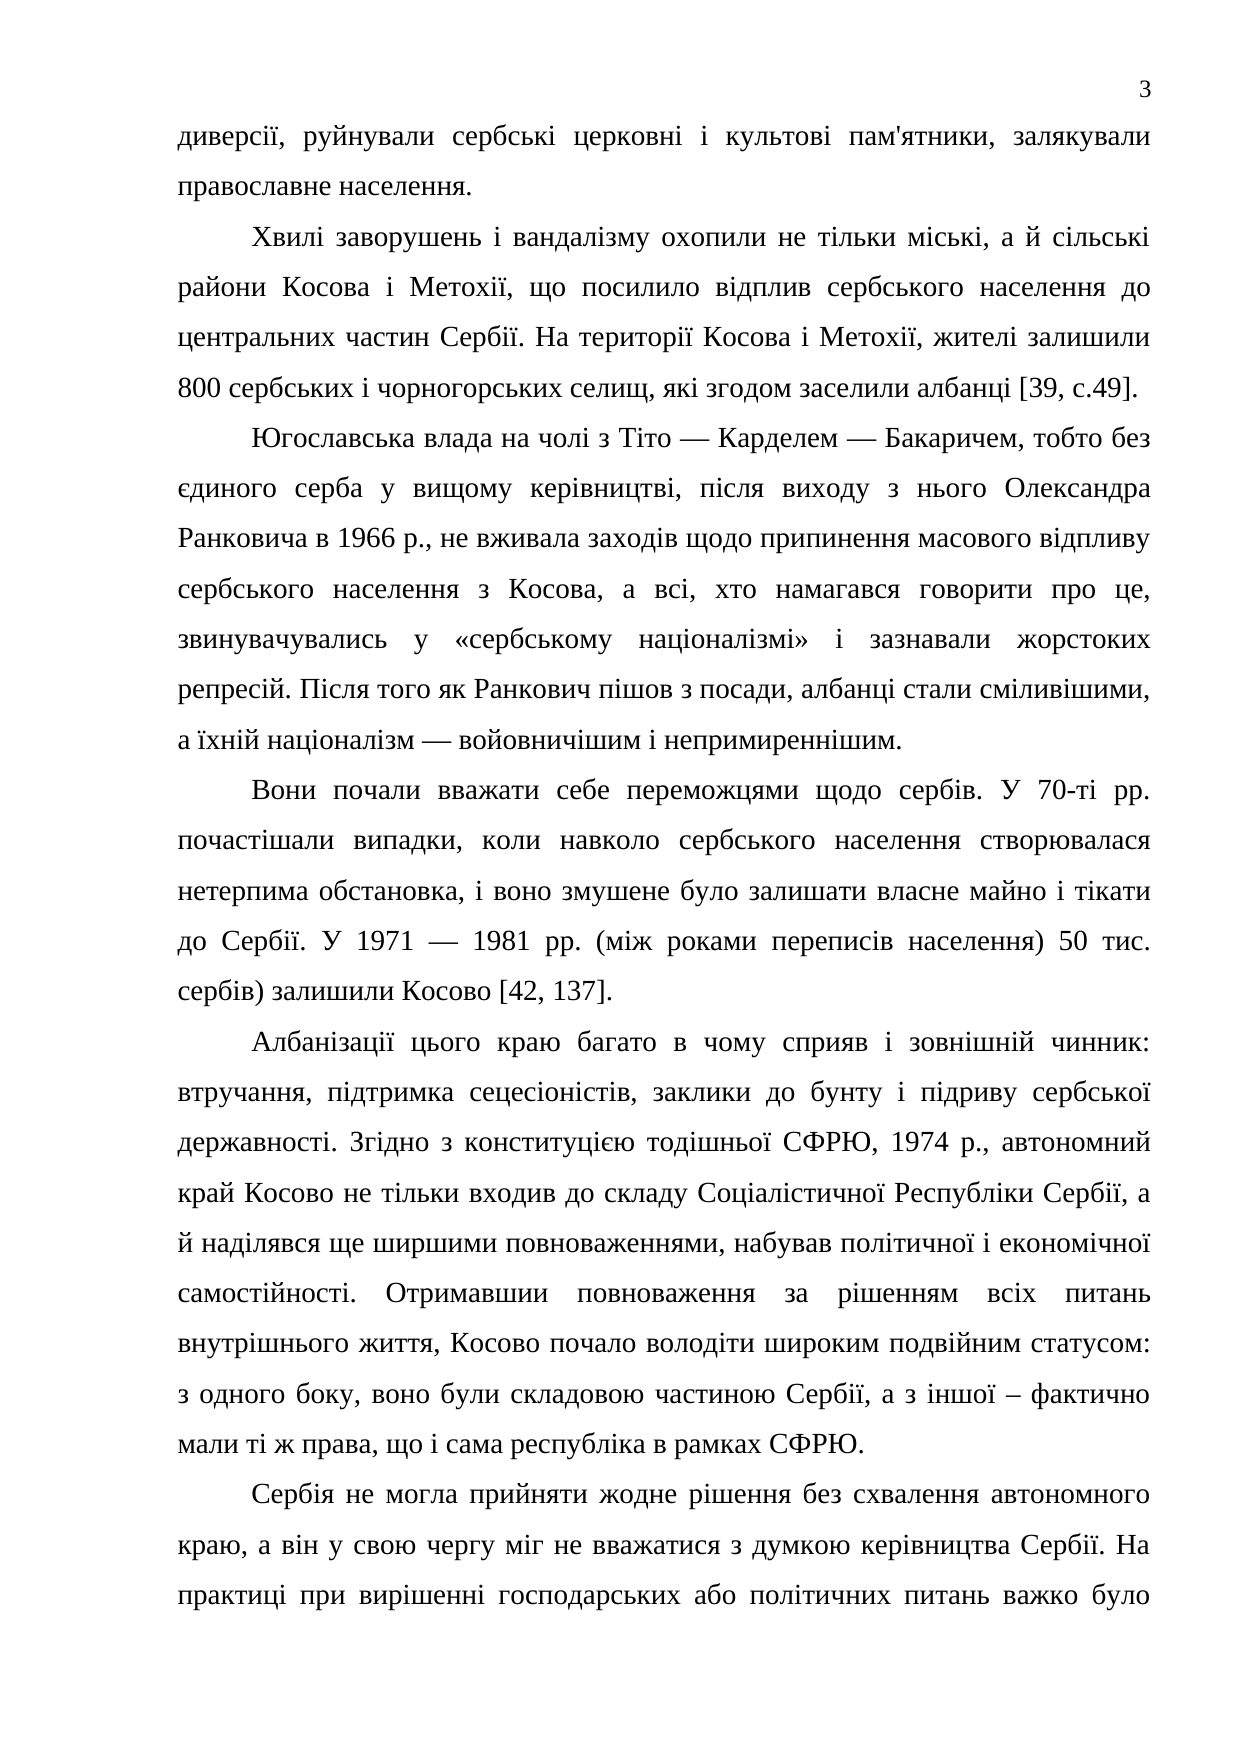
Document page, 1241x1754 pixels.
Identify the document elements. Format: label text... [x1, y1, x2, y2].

text Хвилі заворушень і вандалізму охопили не тільки міські, а й сільські райони Косова і Метохії, що посилило відплив сербського населення до центральних частин Сербії. На території Косова і Метохії, жителі залишили 800 сербських і чорногорських селищ, які згодом заселили албанці [39, с.49]. [177, 219, 1152, 403]
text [177, 1477, 1152, 1611]
text Вони почали вважати себе переможцями щодо сербів. У 70-ті рр. почастішали випадки, коли навколо сербського населення створювалася нетерпима обстановка, і воно змушене було залишати власне майно і тікати до Сербії. У 1971 — 1981 рр. (між роками переписів населення) 50 тис. сербів) залишили Косово [42, 137]. [177, 772, 1152, 1007]
text Албанізації цього краю багато в чому сприяв і зовнішній чинник: втручання, підтримка сецесіоністів, заклики до бунту і підриву сербської державності. Згідно з конституцією тодішньої СФРЮ, 1974 р., автономний край Косово не тільки входив до складу Соціалістичної Республіки Сербії, а й наділявся ще ширшими повноваженнями, набував політичної і економічної самостійності. Отримавшии повноваження за рішенням всіх питань внутрішнього життя, Косово почало володіти широким подвійним статусом: з одного боку, воно були складовою частиною Сербії, а з іншої – фактично мали ті ж права, що і сама республіка в рамках СФРЮ. [177, 1024, 1152, 1460]
text Югославська влада на чолі з Тіто — Карделем — Бакаричем, тобто без єдиного серба у вищому керівництві, після виходу з нього Олександра Ранковича в 1966 р., не вживала заходів щодо припинення масового відпливу сербського населення з Косова, а всі, хто намагався говорити про це, звинувачувались у «сербському націоналізмі» і зазнавали жорстоких репресій. Після того як Ранкович пішов з посади, албанці стали сміливішими, а їхній націоналізм — войовничішим і непримиреннішим. [177, 420, 1152, 755]
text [177, 118, 1152, 202]
